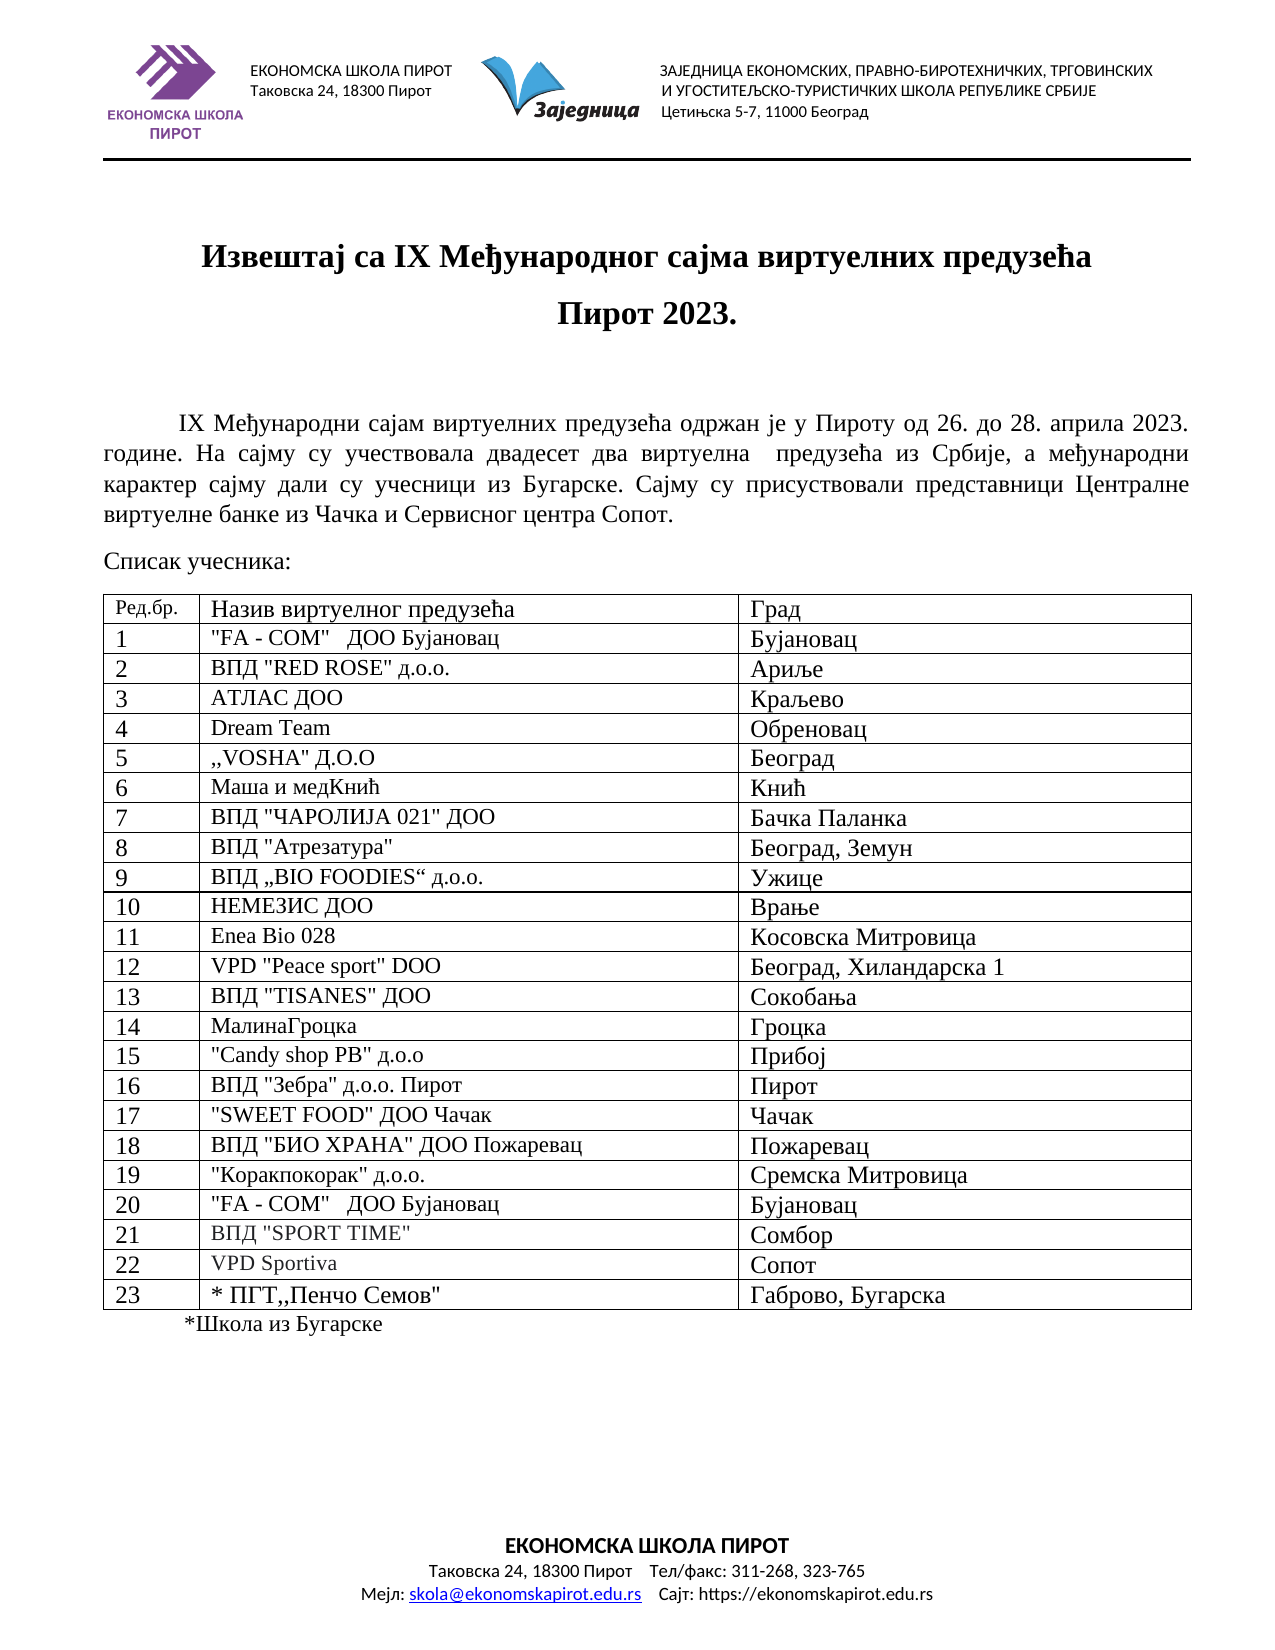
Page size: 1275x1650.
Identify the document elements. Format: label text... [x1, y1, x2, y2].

list *Школа из Бугарске [178, 1310, 1191, 1336]
table_cell ВПД „BIO FOODIES“ д.о.о. [200, 863, 738, 891]
table_header Ред.бр. [104, 595, 199, 623]
table_cell Маша и медКнић [200, 773, 738, 802]
table_cell 7 [104, 803, 199, 832]
table_cell "Коракпокорак" д.о.о. [200, 1161, 738, 1189]
table_cell Краљево [739, 684, 1191, 713]
table_cell ВПД "SPORT TIME" [200, 1220, 738, 1249]
table_cell ВПД "RED ROSE" д.о.о. [200, 654, 738, 683]
table_cell Сокобања [739, 982, 1191, 1011]
table_cell Бујановац [739, 624, 1191, 653]
table_cell Enea Bio 028 [200, 922, 738, 951]
table_cell Кнић [739, 773, 1191, 802]
table_cell Београд [739, 744, 1191, 772]
table_cell Београд, Земун [739, 833, 1191, 862]
table_cell Пирот [739, 1071, 1191, 1100]
table_cell МалинаГроцка [200, 1012, 738, 1040]
table_cell ВПД "БИО ХРАНА" ДОО Пожаревац [200, 1131, 738, 1159]
table_cell ,,VOSHA'' Д.О.О [200, 744, 738, 772]
table_cell Габрово, Бугарска [739, 1280, 1191, 1308]
table_cell Сопот [739, 1250, 1191, 1279]
text Пирот 2023. [103, 293, 1191, 332]
table_cell 13 [104, 982, 199, 1011]
table_cell НЕМЕЗИС ДОО [200, 893, 738, 921]
table_cell Обреновац [739, 714, 1191, 742]
text IX Међународни сајам виртуeлних предузећа одржан је у Пироту од 26. до 28. априла 2023. године. На сајму су учествовала двадесет два виртуeлна предузећа из Србије, а међународни карактер сајму дали су учесници из Бугарске. Сајму су присуствовали представници Централне виртуeлне банке из Чачка и Сервисног центра Сопот. [103, 408, 1191, 528]
table_cell Сремска Митровица [739, 1161, 1191, 1189]
table_cell 19 [104, 1161, 199, 1189]
table_cell 2 [104, 654, 199, 683]
table_cell 5 [104, 744, 199, 772]
table_cell * ПГТ,,Пенчо Семов'' [200, 1280, 738, 1308]
table_cell Косовска Митровица [739, 922, 1191, 951]
picture [464, 43, 651, 135]
table_cell "Candy shop PB" д.о.о [200, 1041, 738, 1070]
picture [101, 39, 249, 144]
table_cell Чачак [739, 1101, 1191, 1130]
table_cell "FA - COM" ДОО Бујановац [200, 624, 738, 653]
table_cell 10 [104, 893, 199, 921]
table_cell 6 [104, 773, 199, 802]
table_cell Пожаревац [739, 1131, 1191, 1159]
table_cell Бујановац [739, 1190, 1191, 1219]
table_cell Бачка Паланка [739, 803, 1191, 832]
table_cell 16 [104, 1071, 199, 1100]
table_cell 15 [104, 1041, 199, 1070]
table_cell Dream Team [200, 714, 738, 742]
table_cell 9 [104, 863, 199, 891]
table_cell Београд, Хиландарска 1 [739, 952, 1191, 981]
table_cell 22 [104, 1250, 199, 1279]
table_cell 11 [104, 922, 199, 951]
table_cell 3 [104, 684, 199, 713]
table_cell ВПД "Зебра" д.о.о. Пирот [200, 1071, 738, 1100]
table_cell 21 [104, 1220, 199, 1249]
table_cell Сомбор [739, 1220, 1191, 1249]
table_cell 14 [104, 1012, 199, 1040]
table_header Град [739, 595, 1191, 623]
table_cell 12 [104, 952, 199, 981]
table_cell "SWEET FOOD" ДОО Чачак [200, 1101, 738, 1130]
table_cell Врање [739, 893, 1191, 921]
table_cell "FA - COM" ДОО Бујановац [200, 1190, 738, 1219]
table_cell Ариље [739, 654, 1191, 683]
table_cell 23 [104, 1280, 199, 1308]
table_cell VPD Sportiva [200, 1250, 738, 1279]
table_cell ВПД "ЧАРОЛИЈА 021" ДОО [200, 803, 738, 832]
table_cell Гроцка [739, 1012, 1191, 1040]
table_cell VPD "Peace sport" DOO [200, 952, 738, 981]
table_cell Прибој [739, 1041, 1191, 1070]
table_cell 20 [104, 1190, 199, 1219]
table_cell 1 [104, 624, 199, 653]
table_cell ВПД "TISANES" ДОО [200, 982, 738, 1011]
table_cell 17 [104, 1101, 199, 1130]
table_cell Ужице [739, 863, 1191, 891]
text Извештај са IX Међународног сајма виртуeлних предузећа [103, 236, 1191, 274]
text Списак учесника: [103, 546, 1191, 575]
table_cell АТЛАС ДОО [200, 684, 738, 713]
table_cell ВПД "Атрезатура" [200, 833, 738, 862]
table_cell 8 [104, 833, 199, 862]
table_cell 4 [104, 714, 199, 742]
table_cell 18 [104, 1131, 199, 1159]
table_header Назив виртуeлног предузећа [200, 595, 738, 623]
